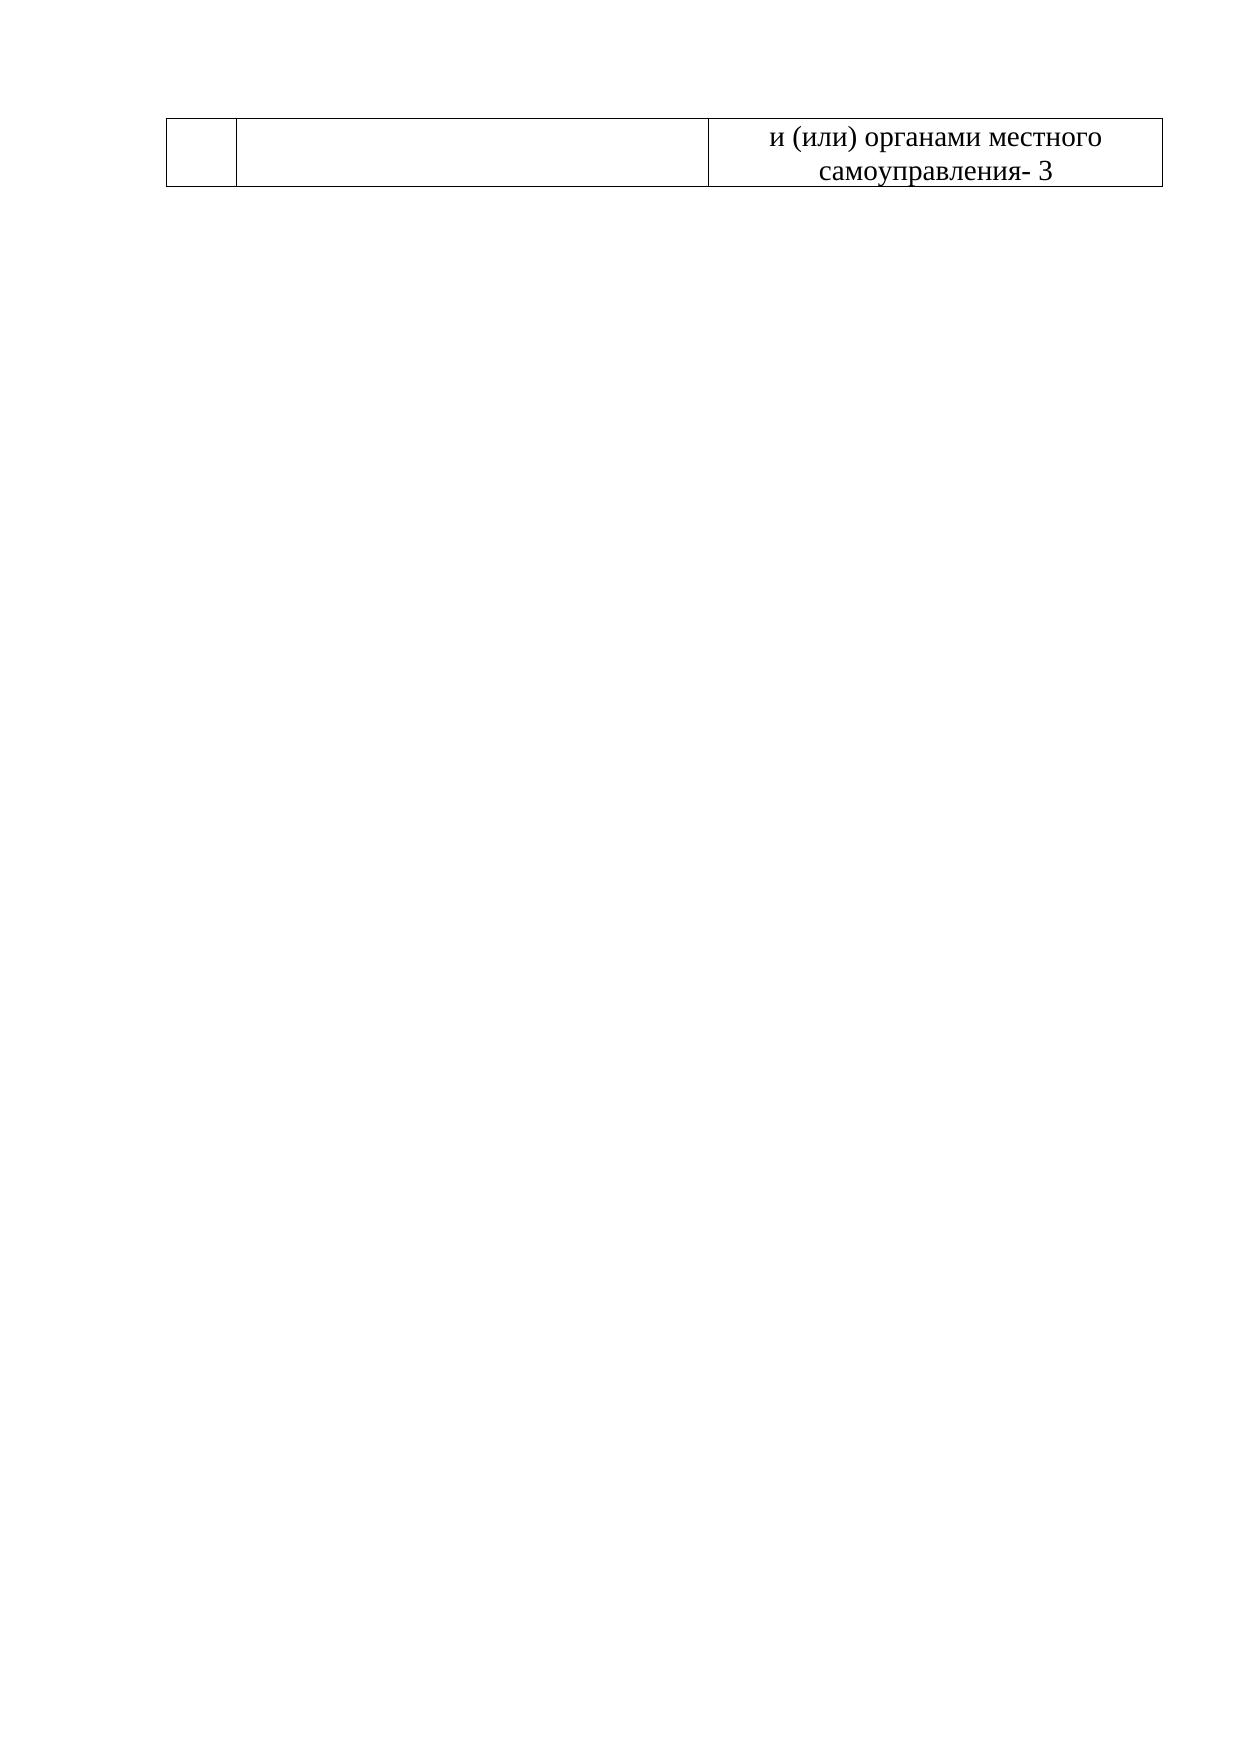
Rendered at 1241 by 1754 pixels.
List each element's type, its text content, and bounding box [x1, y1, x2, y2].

table_cell 3 [167, 119, 236, 186]
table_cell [709, 119, 1162, 186]
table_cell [237, 119, 708, 186]
